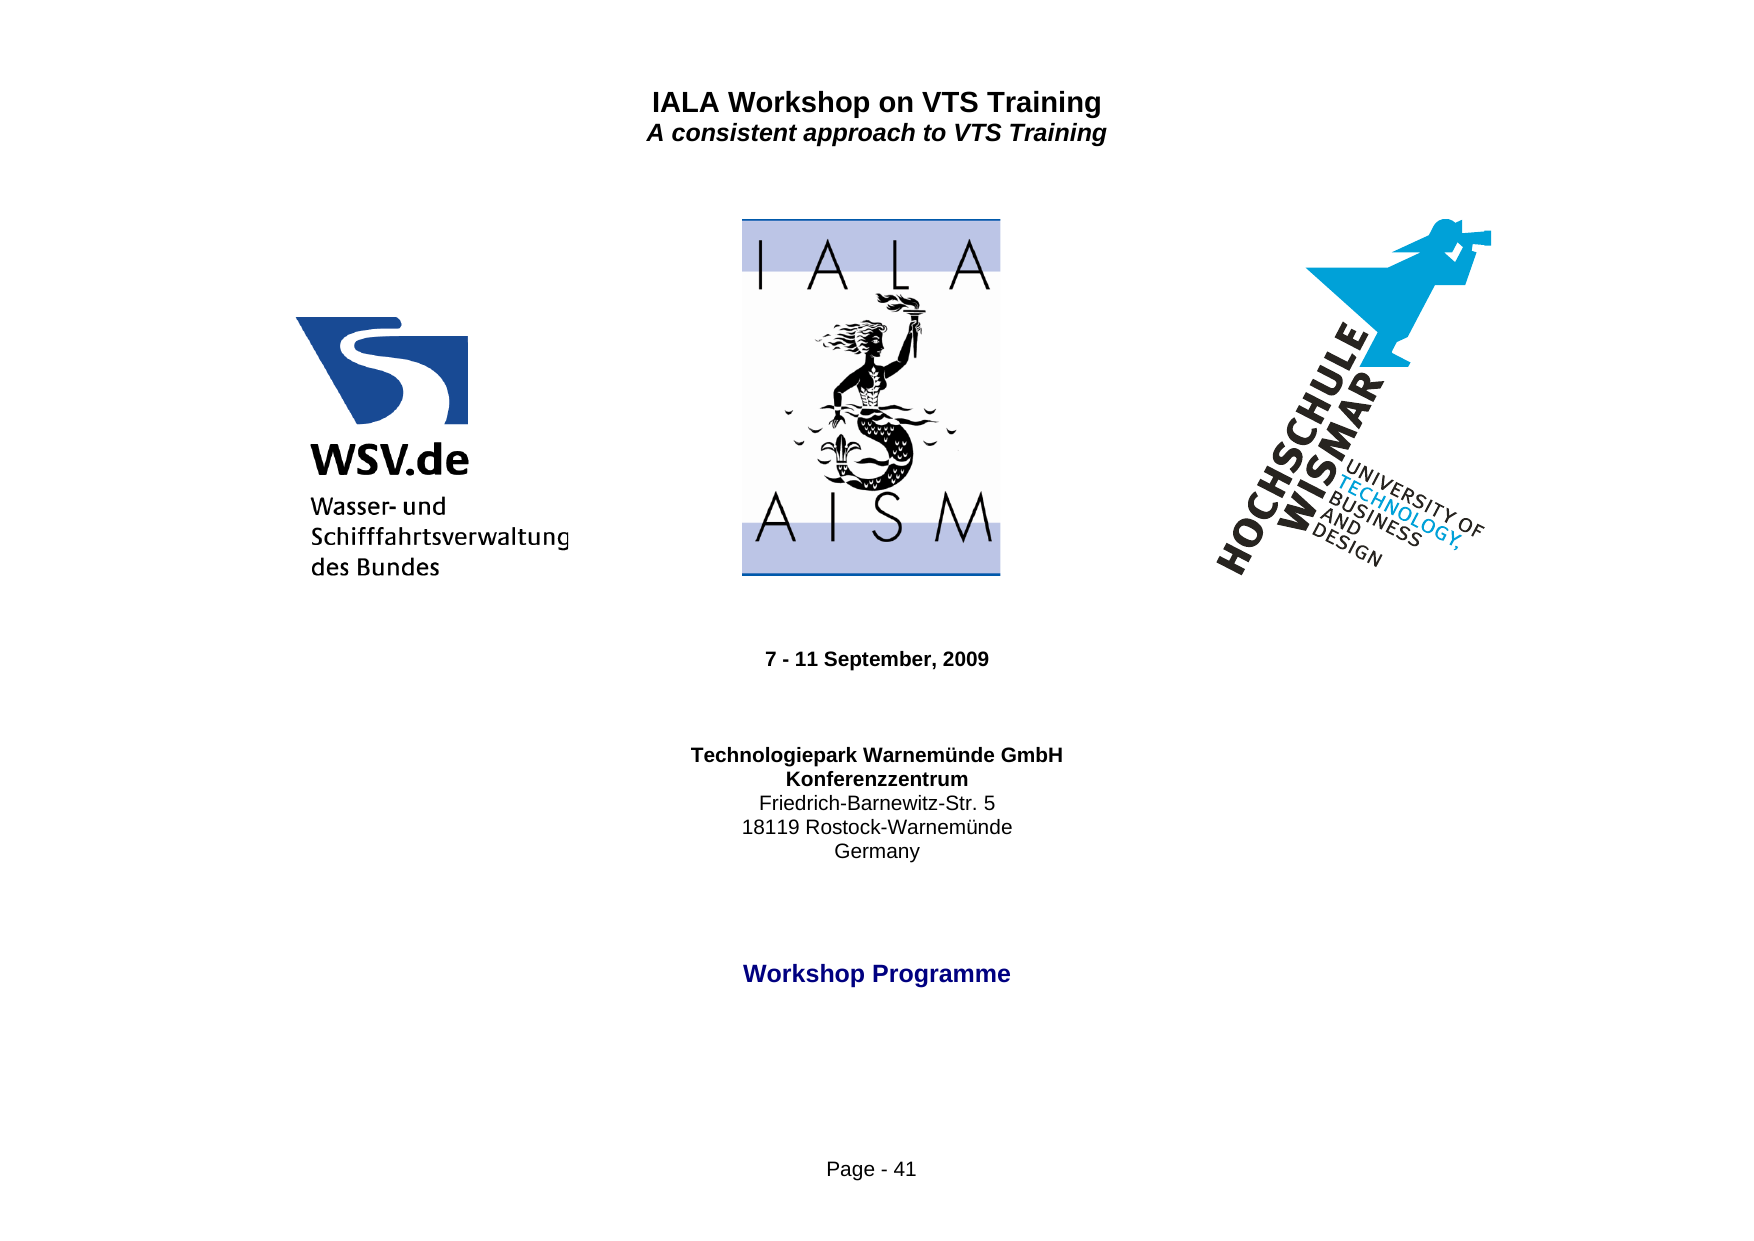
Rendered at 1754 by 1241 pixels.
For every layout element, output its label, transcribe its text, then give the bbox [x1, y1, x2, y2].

text 7 - 11 September, 2009 [118, 647, 1636, 671]
text Technologiepark Warnemünde GmbH [118, 743, 1636, 767]
text Konferenzzentrum [118, 767, 1636, 791]
text A consistent approach to Training [118, 118, 1636, 147]
text Friedrich-Barnewitz-Str. 5 [118, 791, 1636, 815]
text IALA Workshop on Training [118, 85, 1636, 118]
text 18119 Rostock-Warnemünde [118, 815, 1636, 839]
text Workshop Programme [118, 959, 1636, 987]
picture [742, 219, 1001, 576]
picture [295, 317, 569, 576]
